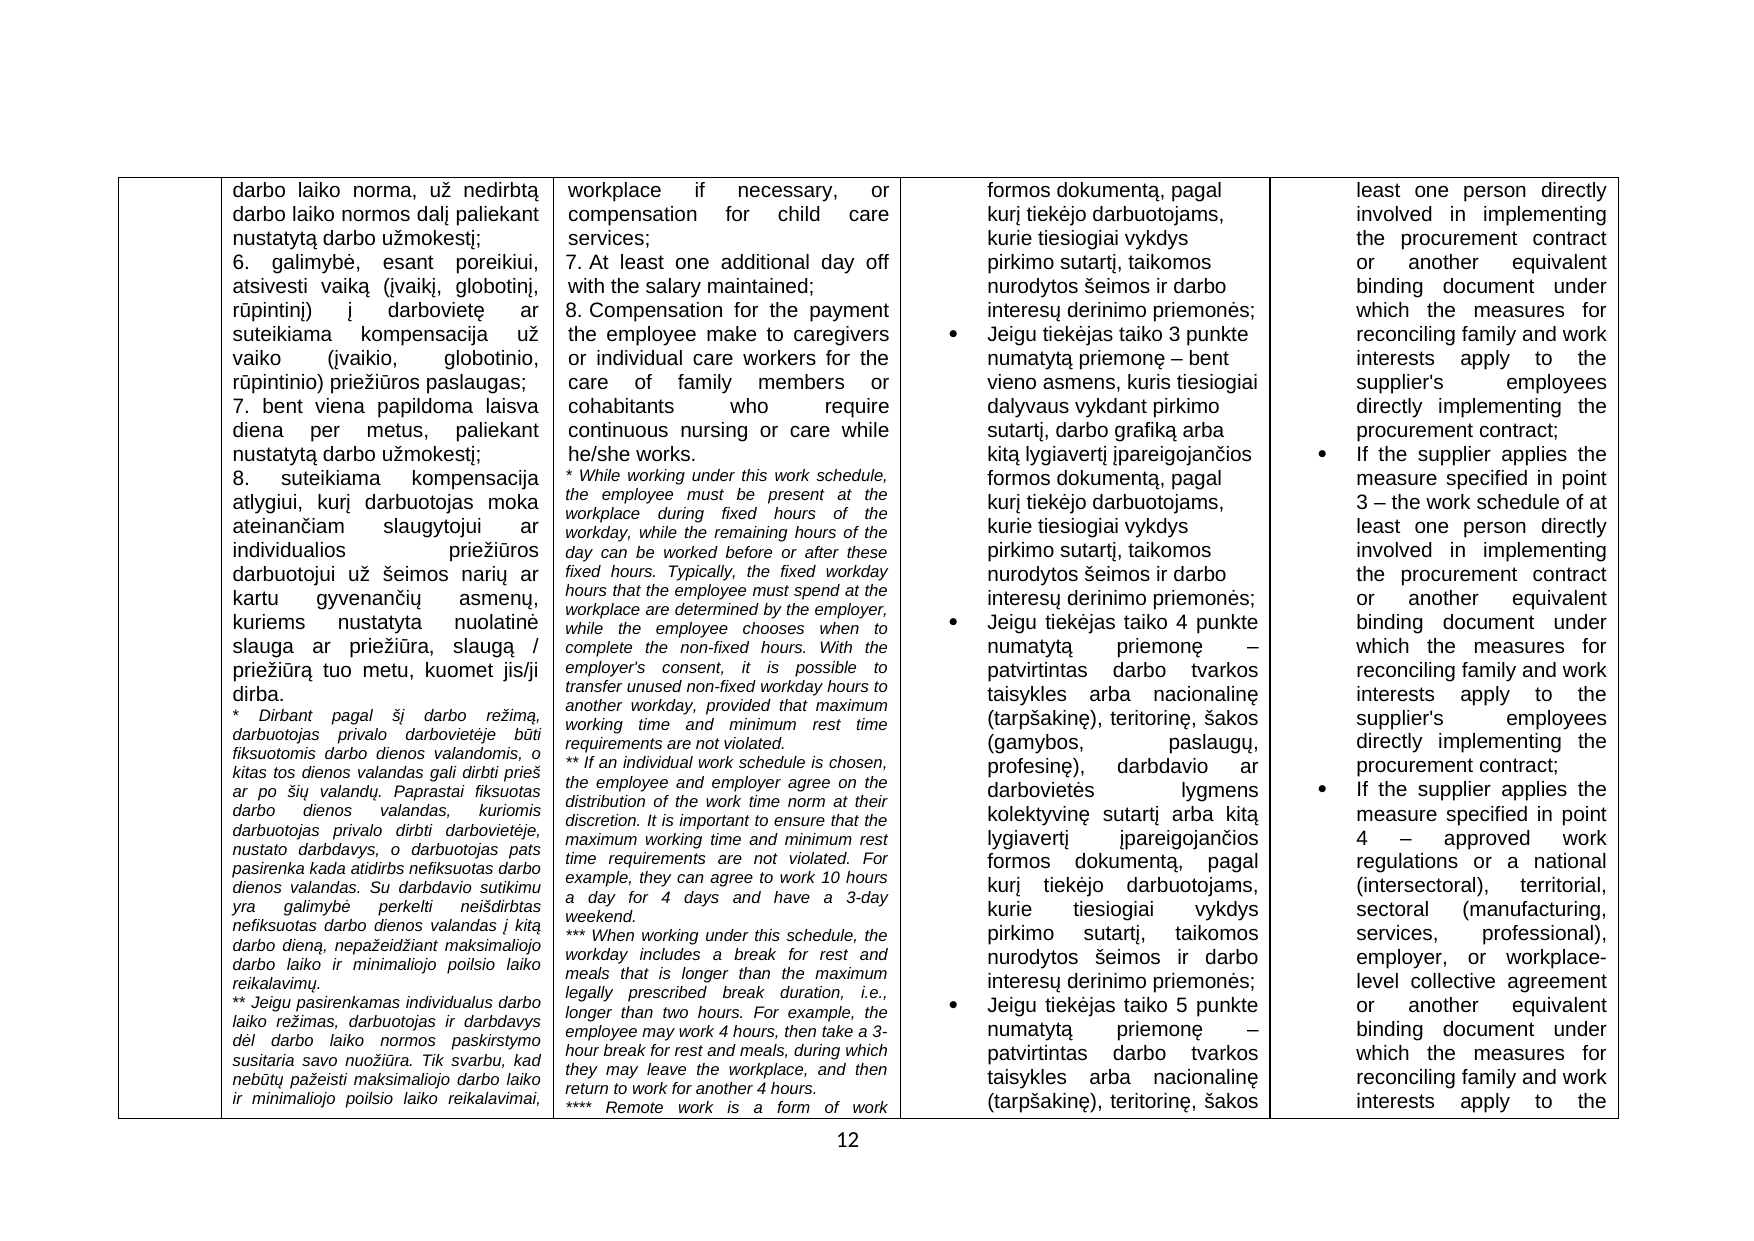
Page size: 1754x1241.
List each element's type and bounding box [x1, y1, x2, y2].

table_cell [222, 178, 553, 1117]
table_cell [901, 178, 1269, 1117]
table_cell [554, 178, 900, 1117]
table_cell [119, 178, 221, 1117]
table_cell [1271, 178, 1618, 1117]
